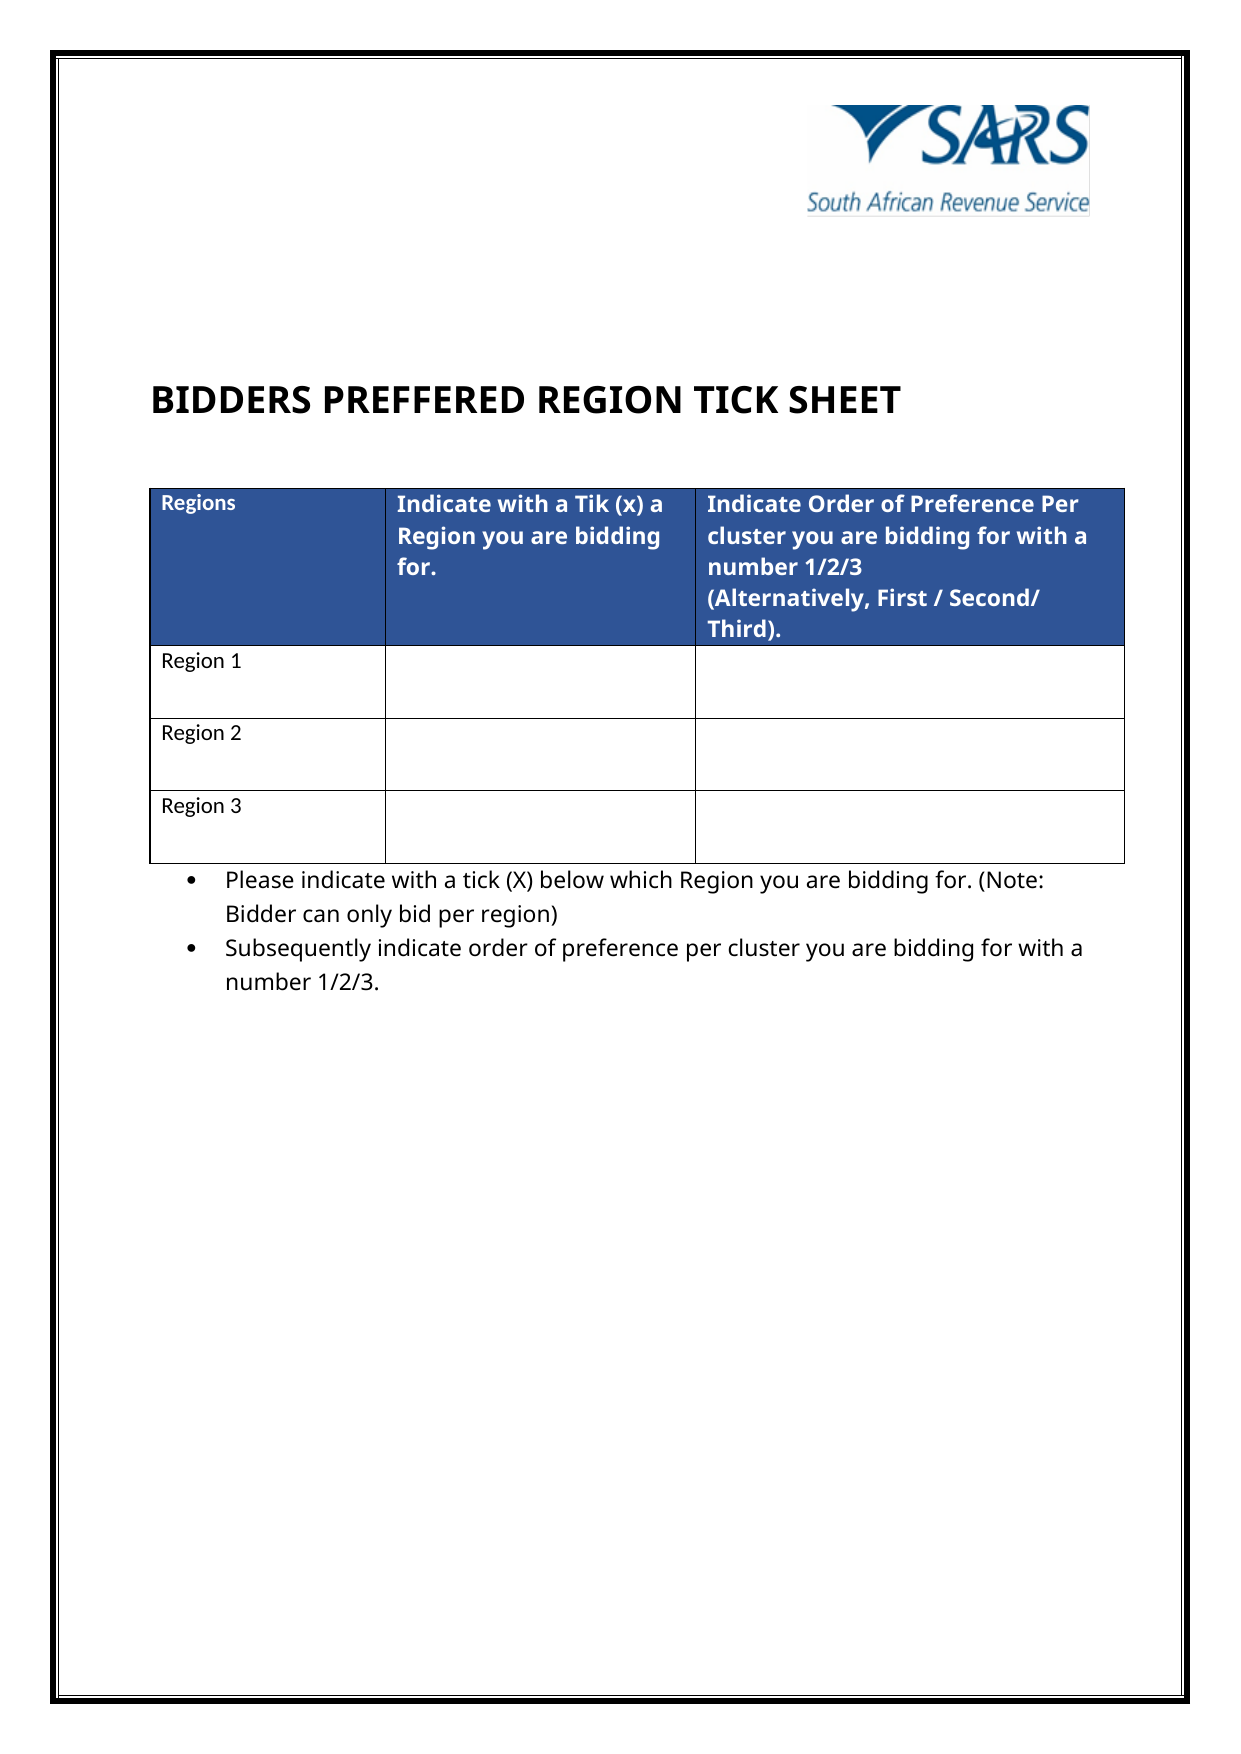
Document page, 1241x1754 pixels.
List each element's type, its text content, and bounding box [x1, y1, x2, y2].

table_cell [696, 646, 1124, 717]
list Subsequently indicate order of preference per cluster you are bidding for with a number 1/2/3. [187, 932, 1090, 997]
text BIDDERS PREFFERED REGION TICK SHEET [150, 374, 1090, 425]
list Please indicate with a tick (X) below which Region you are bidding for. (Note: Bidder can only bid per region) [187, 864, 1090, 929]
table_header Regions [151, 489, 385, 645]
picture [807, 105, 1091, 218]
table_cell [696, 719, 1124, 790]
table_cell [386, 719, 695, 790]
table_cell Region 2 [151, 719, 385, 790]
table_cell Region 1 [151, 646, 385, 717]
table_header Indicate with a Tik (x) a Region you are bidding for. [386, 489, 695, 645]
table_cell Region 3 [151, 791, 385, 863]
table_cell [696, 791, 1124, 863]
table_cell [386, 791, 695, 863]
table_cell [386, 646, 695, 717]
table_header Indicate Order of Preference Per cluster you are bidding for with a number 1/2/3 (Alternatively, First / Second/ Third). [696, 489, 1124, 645]
